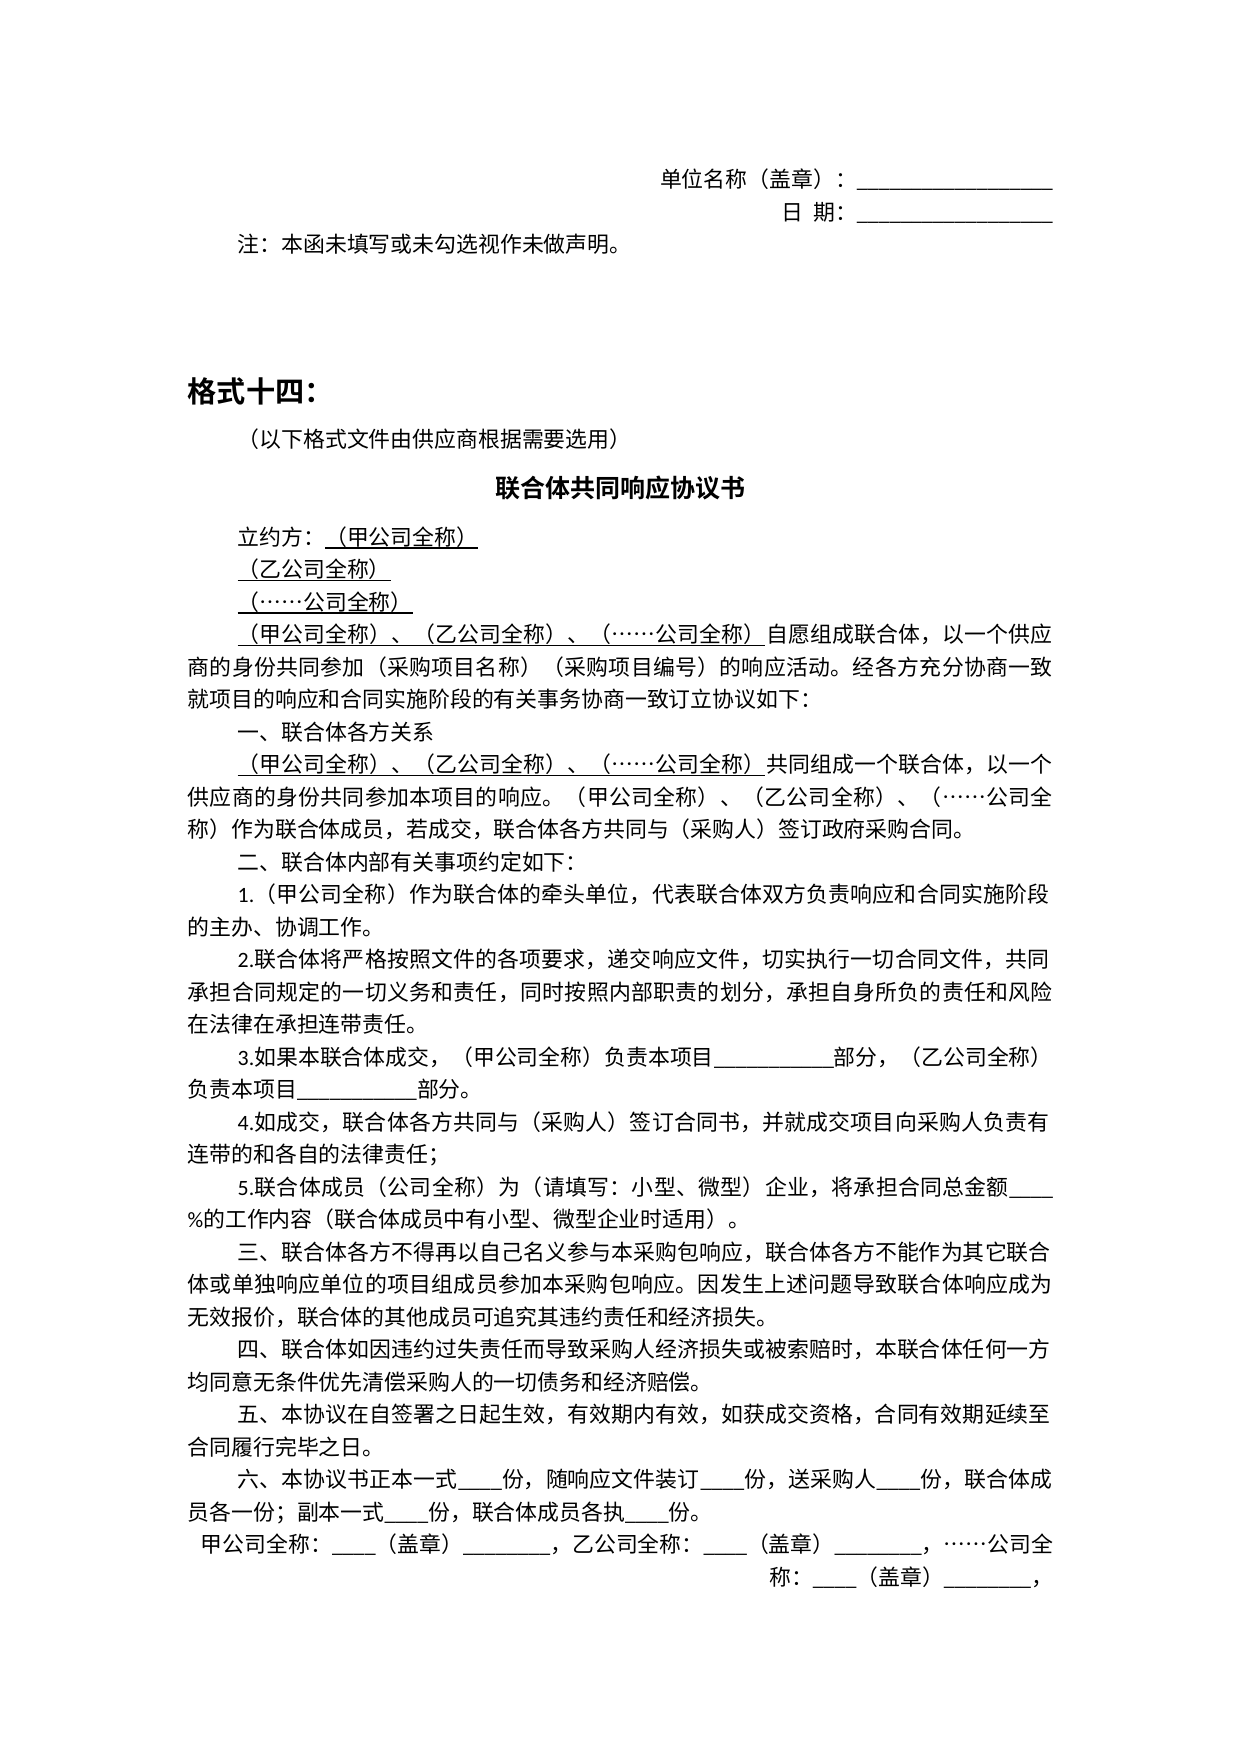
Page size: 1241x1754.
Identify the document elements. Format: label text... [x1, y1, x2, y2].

text 2.联合体将严格按照文件的各项要求，递交响应文件，切实执行一切合同文件，共同承担合同规定的一切义务和责任，同时按照内部职责的划分，承担自身所负的责任和风险，在法律在承担连带责任。 [187, 942, 1053, 1039]
text 联合体共同响应协议书 [187, 454, 1053, 519]
text （……公司全称） [187, 584, 1053, 617]
text 二、联合体内部有关事项约定如下： [187, 844, 1053, 877]
text 日 期：__________________ [187, 194, 1053, 227]
text 1.（甲公司全称）作为联合体的牵头单位，代表联合体双方负责响应和合同实施阶段的主办、协调工作。 [187, 877, 1053, 942]
text 注：本函未填写或未勾选视作未做声明。 [187, 227, 1053, 259]
text （乙公司全称） [187, 552, 1053, 584]
text 甲公司全称：____（盖章）________，乙公司全称：____（盖章）________，……公司全称：____（盖章）________， [187, 1527, 1053, 1592]
text （甲公司全称）、（乙公司全称）、（……公司全称）共同组成一个联合体，以一个供应商的身份共同参加本项目的响应。（甲公司全称）、（乙公司全称）、（……公司全称）作为联合体成员，若成交，联合体各方共同与（采购人）签订政府采购合同。 [187, 747, 1053, 844]
text 格式十四： [187, 357, 1053, 422]
text 5.联合体成员（公司全称）为（请填写：小型、微型）企业，将承担合同总金额____%的工作内容（联合体成员中有小型、微型企业时适用）。 [187, 1169, 1053, 1234]
text 五、本协议在自签署之日起生效，有效期内有效，如获成交资格，合同有效期延续至合同履行完毕之日。 [187, 1397, 1053, 1462]
text 立约方：（甲公司全称） [187, 519, 1053, 552]
text 单位名称（盖章）：__________________ [187, 162, 1053, 194]
text 一、联合体各方关系 [187, 714, 1053, 747]
text 六、本协议书正本一式____份，随响应文件装订____份，送采购人____份，联合体成员各一份；副本一式____份，联合体成员各执____份。 [187, 1462, 1053, 1527]
text 4.如成交，联合体各方共同与（采购人）签订合同书，并就成交项目向采购人负责有连带的和各自的法律责任； [187, 1104, 1053, 1169]
text 四、联合体如因违约过失责任而导致采购人经济损失或被索赔时，本联合体任何一方均同意无条件优先清偿采购人的一切债务和经济赔偿。 [187, 1332, 1053, 1397]
text （甲公司全称）、（乙公司全称）、（……公司全称）自愿组成联合体，以一个供应商的身份共同参加（采购项目名称）（采购项目编号）的响应活动。经各方充分协商一致，就项目的响应和合同实施阶段的有关事务协商一致订立协议如下： [187, 617, 1053, 714]
text 3.如果本联合体成交，（甲公司全称）负责本项目___________部分，（乙公司全称）负责本项目___________部分。 [187, 1039, 1053, 1104]
text 三、联合体各方不得再以自己名义参与本采购包响应，联合体各方不能作为其它联合体或单独响应单位的项目组成员参加本采购包响应。因发生上述问题导致联合体响应成为无效报价，联合体的其他成员可追究其违约责任和经济损失。 [187, 1234, 1053, 1332]
text （以下格式文件由供应商根据需要选用） [187, 422, 1053, 454]
